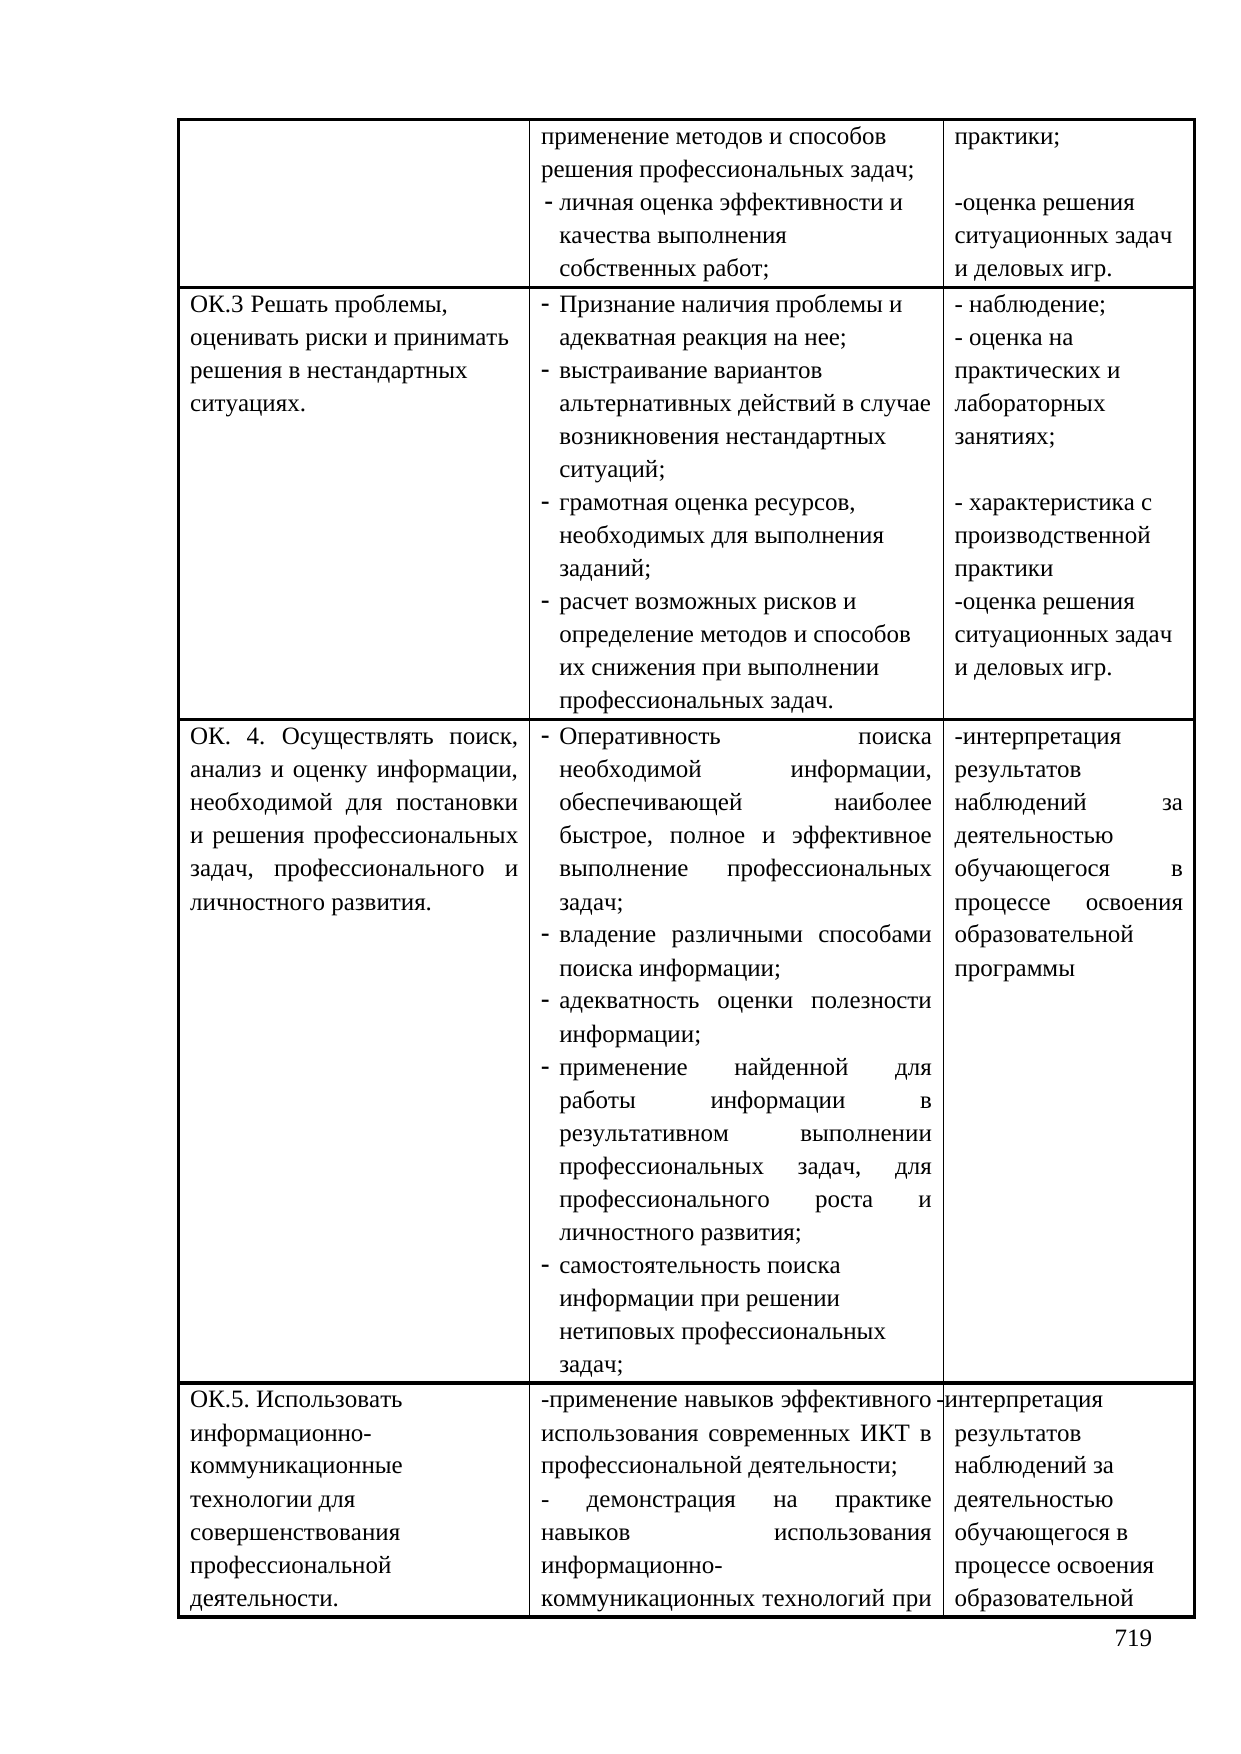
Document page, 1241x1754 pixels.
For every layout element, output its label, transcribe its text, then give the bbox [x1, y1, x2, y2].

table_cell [180, 121, 529, 286]
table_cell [530, 121, 943, 286]
table_cell ОК.3 Решать проблемы, оценивать риски и принимать решения в нестандартных ситуациях. [180, 289, 529, 718]
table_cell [944, 121, 1193, 286]
table_cell ОК. 4. Осуществлять поиск, анализ и оценку информации, необходимой для постановки и решения профессиональных задач, профессионального и личностного развития. [180, 721, 529, 1381]
table_cell Признание наличия проблемы и адекватная реакция на нее; выстраивание вариантов альтернативных действий в случае возникновения нестандартных ситуаций; грамотная оценка ресурсов, необходимых для выполнения заданий; расчет возможных рисков и определение методов и способов их снижения при выполнении профессиональных задач. [530, 289, 943, 718]
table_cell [180, 1385, 529, 1615]
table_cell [944, 1385, 1193, 1615]
table_cell - наблюдение; - оценка на практических и лабораторных занятиях; - характеристика с производственной практики -оценка решения ситуационных задач и деловых игр. [944, 289, 1193, 718]
table_cell -интерпретация результатов наблюдений за деятельностью обучающегося в процессе освоения образовательной программы [944, 721, 1193, 1381]
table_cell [530, 1385, 943, 1615]
table_cell Оперативность поиска необходимой информации, обеспечивающей наиболее быстрое, полное и эффективное выполнение профессиональных задач; владение различными способами поиска информации; адекватность оценки полезности информации; применение найденной для работы информации в результативном выполнении профессиональных задач, для профессионального роста и личностного развития; самостоятельность поиска информации при решении нетиповых профессиональных задач; [530, 721, 943, 1381]
